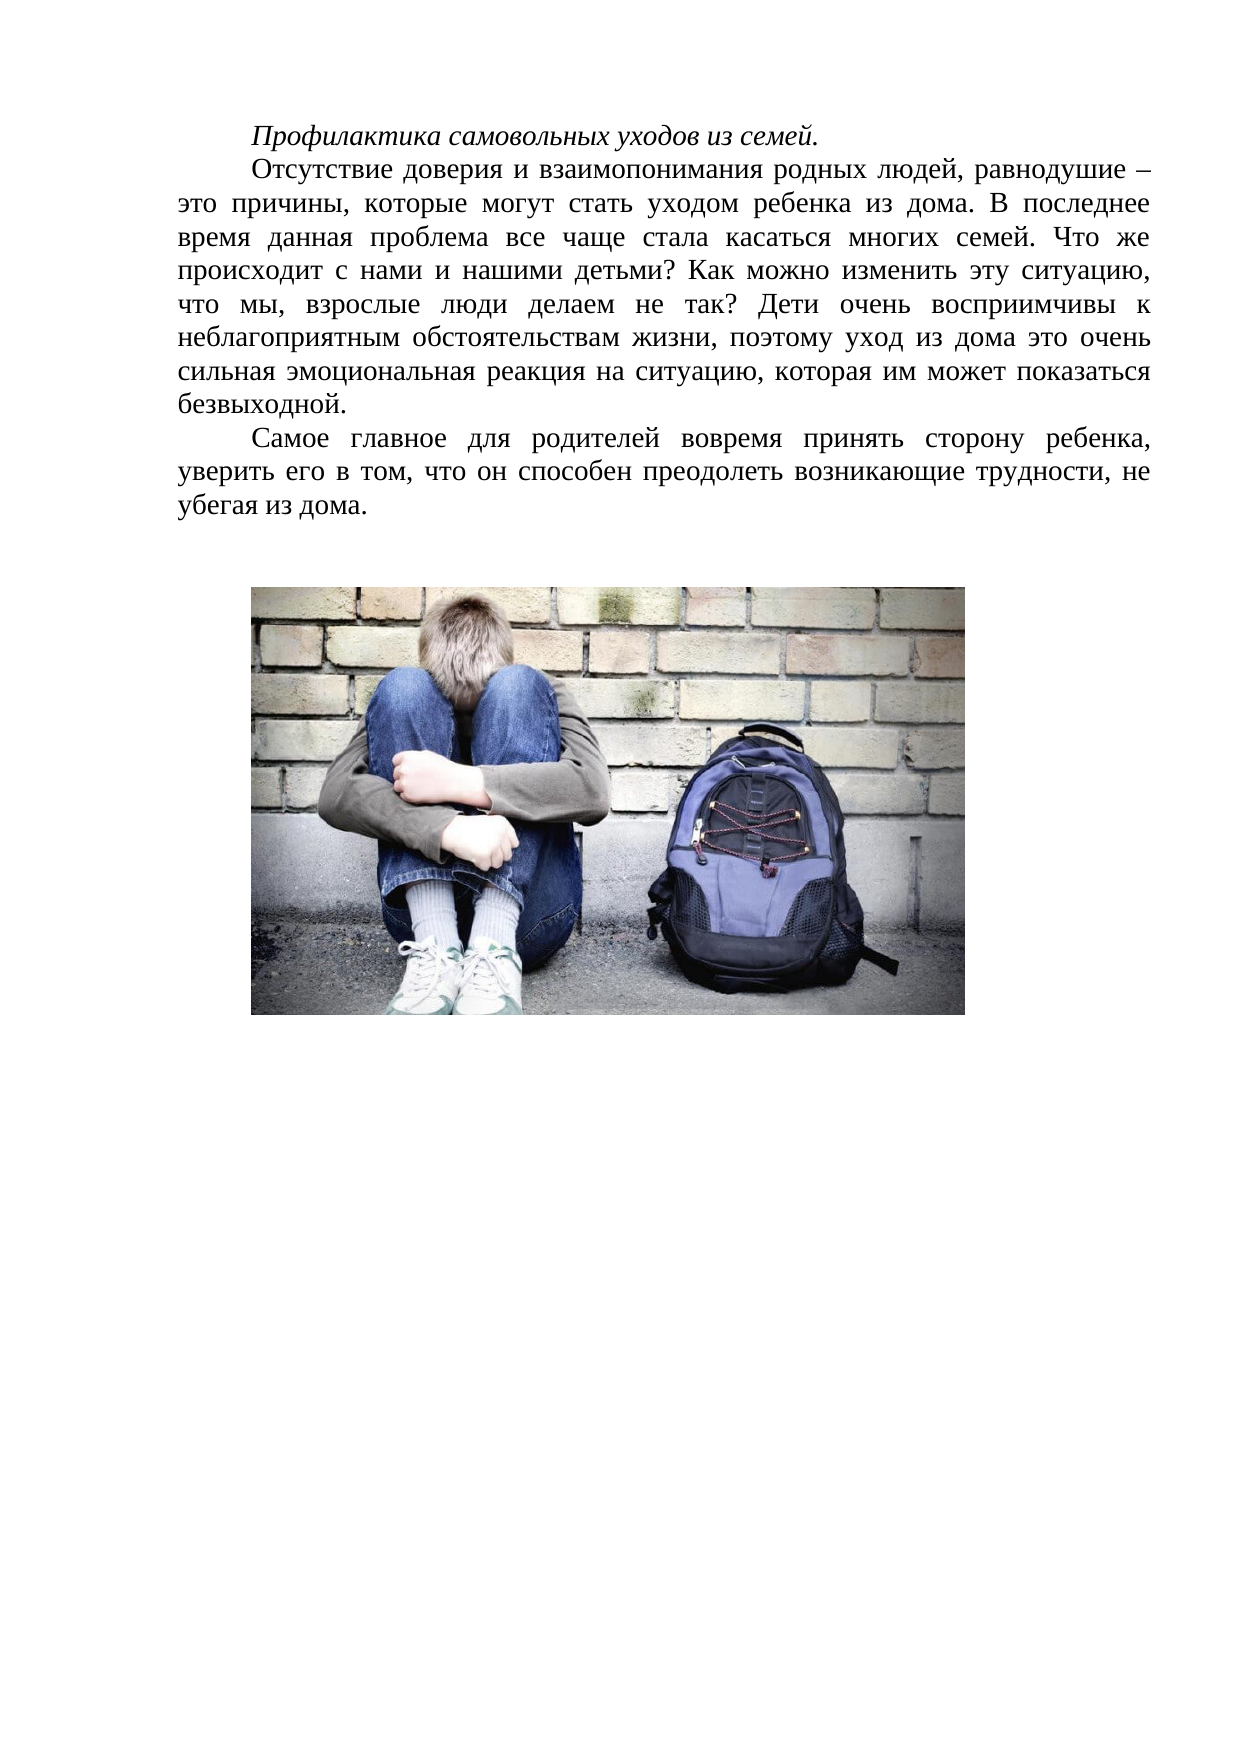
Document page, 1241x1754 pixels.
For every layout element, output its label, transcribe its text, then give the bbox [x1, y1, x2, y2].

picture [251, 587, 965, 1015]
text Самое главное для родителей вовремя принять сторону ребенка, уверить его в том, что он способен преодолеть возникающие трудности, не убегая из дома. [177, 420, 1152, 521]
text Профилактика самовольных уходов из семей. [177, 118, 1152, 152]
text Отсутствие доверия и взаимопонимания родных людей, равнодушие – это причины, которые могут стать уходом ребенка из дома. В последнее время данная проблема все чаще стала касаться многих семей. Что же происходит с нами и нашими детьми? Как можно изменить эту ситуацию, что мы, взрослые люди делаем не так? Дети очень восприимчивы к неблагоприятным обстоятельствам жизни, поэтому уход из дома это очень сильная эмоциональная реакция на ситуацию, которая им может показаться безвыходной. [177, 152, 1152, 420]
